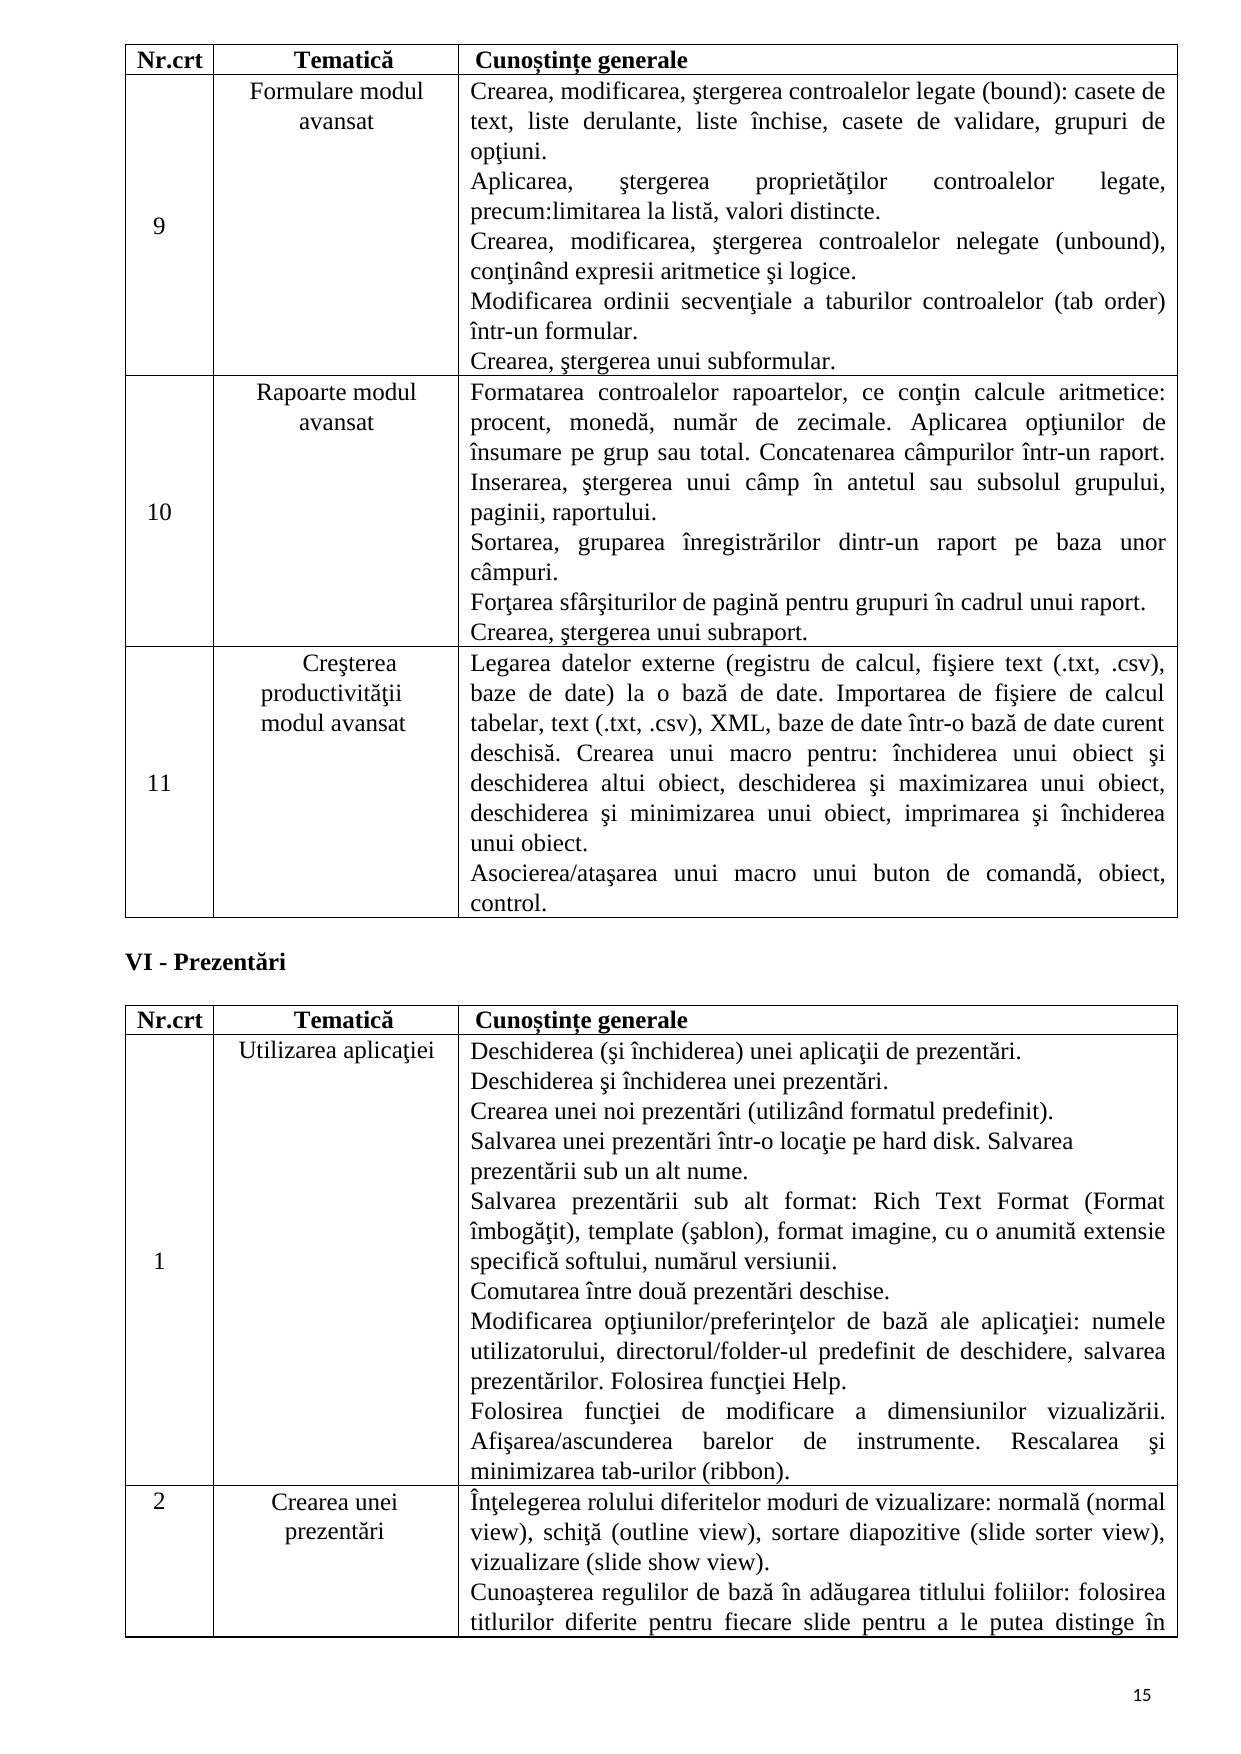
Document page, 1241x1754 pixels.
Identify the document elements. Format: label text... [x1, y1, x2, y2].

table_cell Legarea datelor externe (registru de calcul, fişiere text (.txt, .csv), baze de date) la o bază de date. Importarea de fişiere de calcul tabelar, text (.txt, .csv), XML, baze de date într-o bază de date curent deschisă. Crearea unui macro pentru: închiderea unui obiect şi deschiderea altui obiect, deschiderea şi maximizarea unui obiect, deschiderea şi minimizarea unui obiect, imprimarea şi închiderea unui obiect. Asocierea/ataşarea unui macro unui buton de comandă, obiect, control. [459, 647, 1177, 917]
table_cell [214, 1486, 458, 1636]
table_header Tematică [214, 45, 458, 74]
table_cell Utilizarea aplicaţiei [214, 1035, 458, 1485]
table_cell 11 [126, 647, 213, 917]
table_cell Deschiderea (şi închiderea) unei aplicaţii de prezentări. Deschiderea şi închiderea unei prezentări. Crearea unei noi prezentări (utilizând formatul predefinit). Salvarea unei prezentări într-o locaţie pe hard disk. Salvarea prezentării sub un alt nume. Salvarea prezentării sub alt format: Rich Text Format (Format îmbogăţit), template (şablon), format imagine, cu o anumită extensie specifică softului, numărul versiunii. Comutarea între două prezentări deschise. Modificarea opţiunilor/preferinţelor de bază ale aplicaţiei: numele utilizatorului, directorul/folder-ul predefinit de deschidere, salvarea prezentărilor. Folosirea funcţiei Help. Folosirea funcţiei de modificare a dimensiunilor vizualizării. Afişarea/ascunderea barelor de instrumente. Rescalarea şi minimizarea tab-urilor (ribbon). [459, 1035, 1177, 1485]
table_cell Crearea, modificarea, ştergerea controalelor legate (bound): casete de text, liste derulante, liste închise, casete de validare, grupuri de opţiuni. Aplicarea, ştergerea proprietăţilor controalelor legate, precum:limitarea la listă, valori distincte. Crearea, modificarea, ştergerea controalelor nelegate (unbound), conţinând expresii aritmetice şi logice. Modificarea ordinii secvenţiale a taburilor controalelor (tab order) într-un formular. Crearea, ştergerea unui subformular. [459, 75, 1177, 375]
table_header Tematică [214, 1006, 458, 1034]
table_cell Formulare modul avansat [214, 75, 458, 375]
table_header Cunoștințe generale [459, 1006, 1177, 1034]
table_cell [459, 1486, 1177, 1636]
table_cell 9 [126, 75, 213, 375]
text VI - Prezentări [125, 947, 1152, 976]
table_header Cunoștințe generale [459, 45, 1177, 74]
table_cell 2 [126, 1486, 213, 1636]
table_cell 1 [126, 1035, 213, 1485]
table_header Nr.crt [126, 1006, 213, 1034]
table_cell 10 [126, 376, 213, 646]
table_header Nr.crt [126, 45, 213, 74]
table_cell Rapoarte modul avansat [214, 376, 458, 646]
table_cell Creşterea productivităţii modul avansat [214, 647, 458, 917]
table_cell Formatarea controalelor rapoartelor, ce conţin calcule aritmetice: procent, monedă, număr de zecimale. Aplicarea opţiunilor de însumare pe grup sau total. Concatenarea câmpurilor într-un raport. Inserarea, ştergerea unui câmp în antetul sau subsolul grupului, paginii, raportului. Sortarea, gruparea înregistrărilor dintr-un raport pe baza unor câmpuri. Forţarea sfârşiturilor de pagină pentru grupuri în cadrul unui raport. Crearea, ştergerea unui subraport. [459, 376, 1177, 646]
